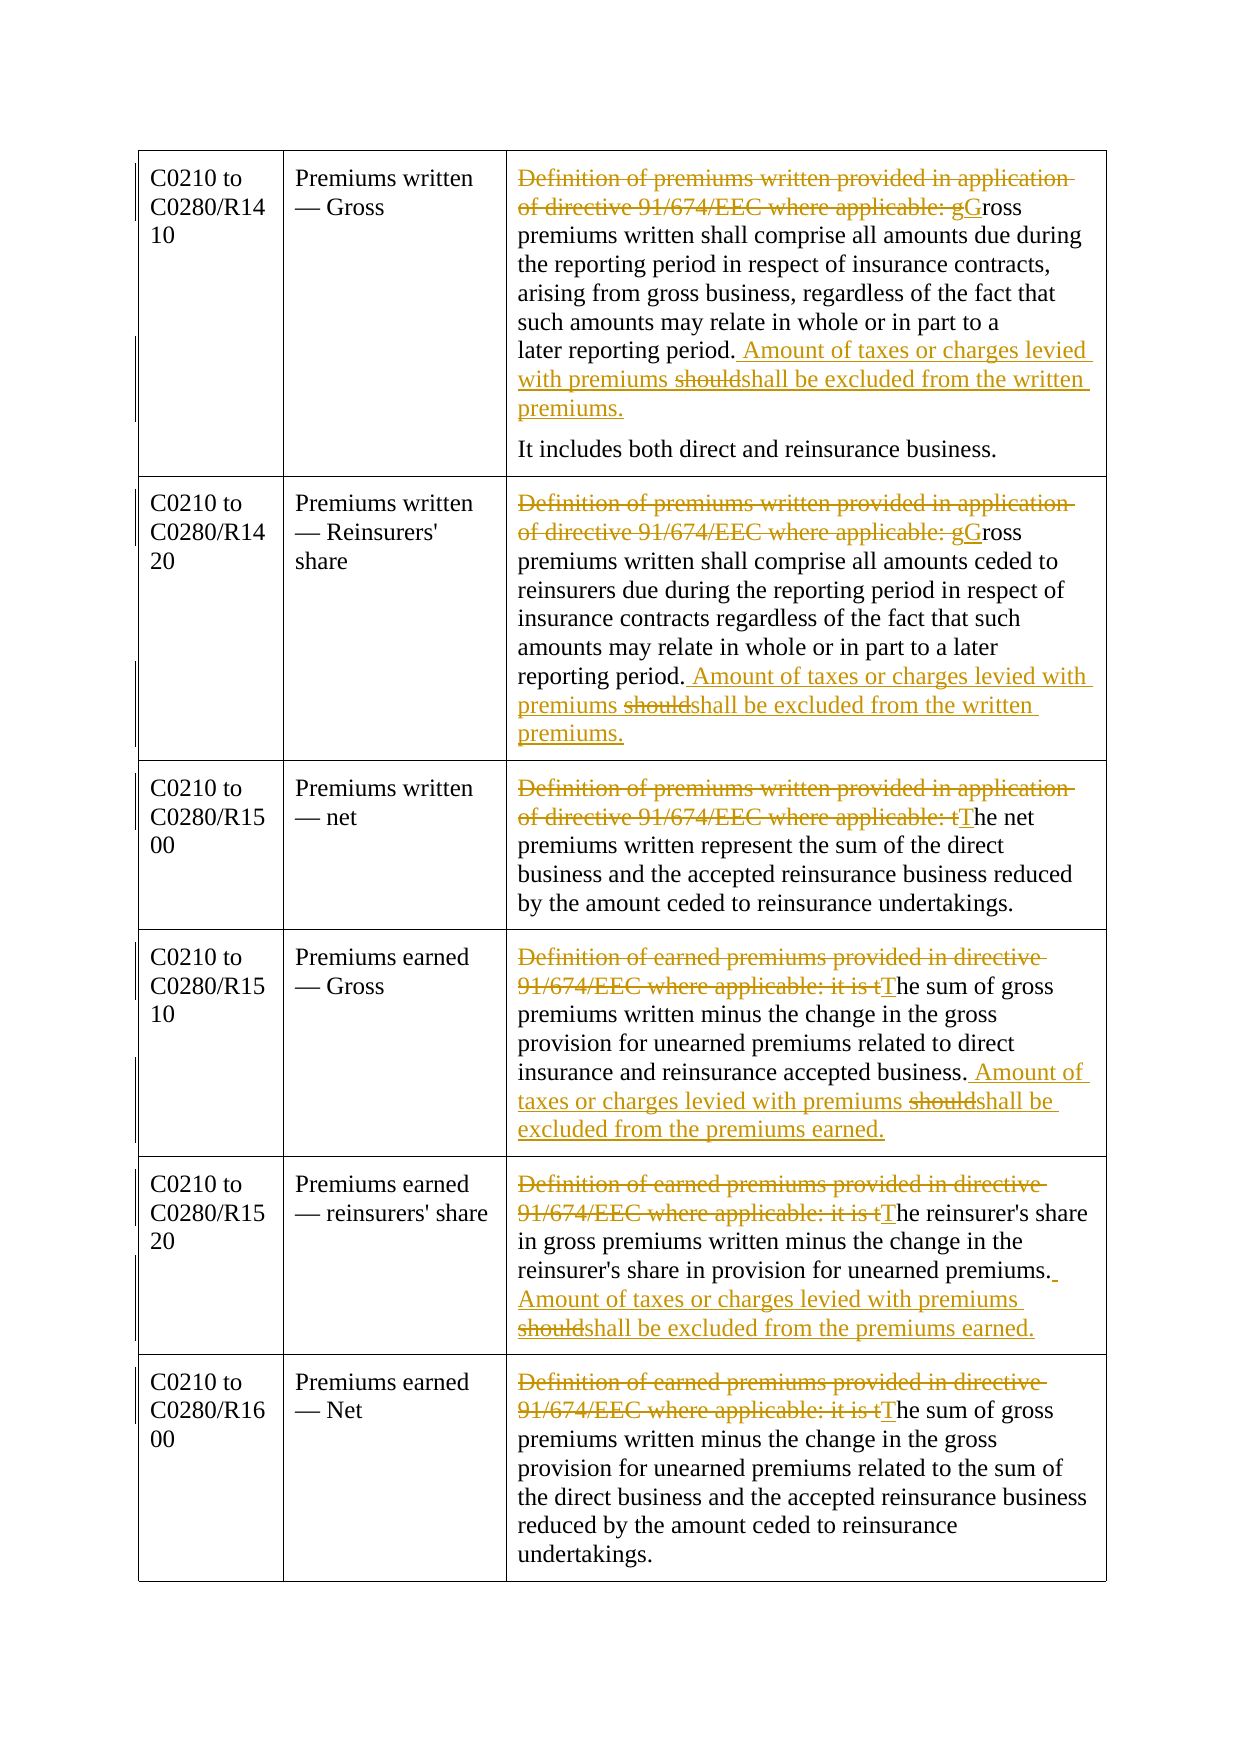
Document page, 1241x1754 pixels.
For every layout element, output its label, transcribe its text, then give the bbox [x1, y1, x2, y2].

table_cell he reinsurer's share in gross premiums written minus the change in the reinsurer's share in provision for unearned premiums. [507, 1157, 1106, 1354]
table_cell C0210 to C0280/R1510 [139, 930, 283, 1156]
table_cell Premiums earned — reinsurers' share [284, 1157, 506, 1354]
table_cell C0210 to C0280/R1500 [139, 761, 283, 929]
table_cell he sum of gross premiums written minus the change in the gross provision for unearned premiums related to the sum of the direct business and the accepted reinsurance business reduced by the amount ceded to reinsurance undertakings. [507, 1355, 1106, 1581]
table_cell he net premiums written represent the sum of the direct business and the accepted reinsurance business reduced by the amount ceded to reinsurance undertakings. [507, 761, 1106, 929]
table_cell Premiums written — net [284, 761, 506, 929]
table_cell C0210 to C0280/R1520 [139, 1157, 283, 1354]
table_cell ross premiums written shall comprise all amounts ceded to reinsurers due during the reporting period in respect of insurance contracts regardless of the fact that such amounts may relate in whole or in part to a later reporting period. [507, 477, 1106, 760]
table_cell C0210 to C0280/R1600 [139, 1355, 283, 1581]
table_cell Premiums earned — Net [284, 1355, 506, 1581]
table_cell Premiums earned — Gross [284, 930, 506, 1156]
table_cell ross premiums written shall comprise all amounts due during the reporting period in respect of insurance contracts, arising from gross business, regardless of the fact that such amounts may relate in whole or in part to a later reporting period. It includes both direct and reinsurance business. [507, 151, 1106, 476]
table_cell Premiums written — Gross [284, 151, 506, 476]
table_cell Premiums written — Reinsurers' share [284, 477, 506, 760]
table_cell C0210 to C0280/R1410 [139, 151, 283, 476]
table_cell C0210 to C0280/R1420 [139, 477, 283, 760]
table_cell he sum of gross premiums written minus the change in the gross provision for unearned premiums related to direct insurance and reinsurance accepted business. [507, 930, 1106, 1156]
